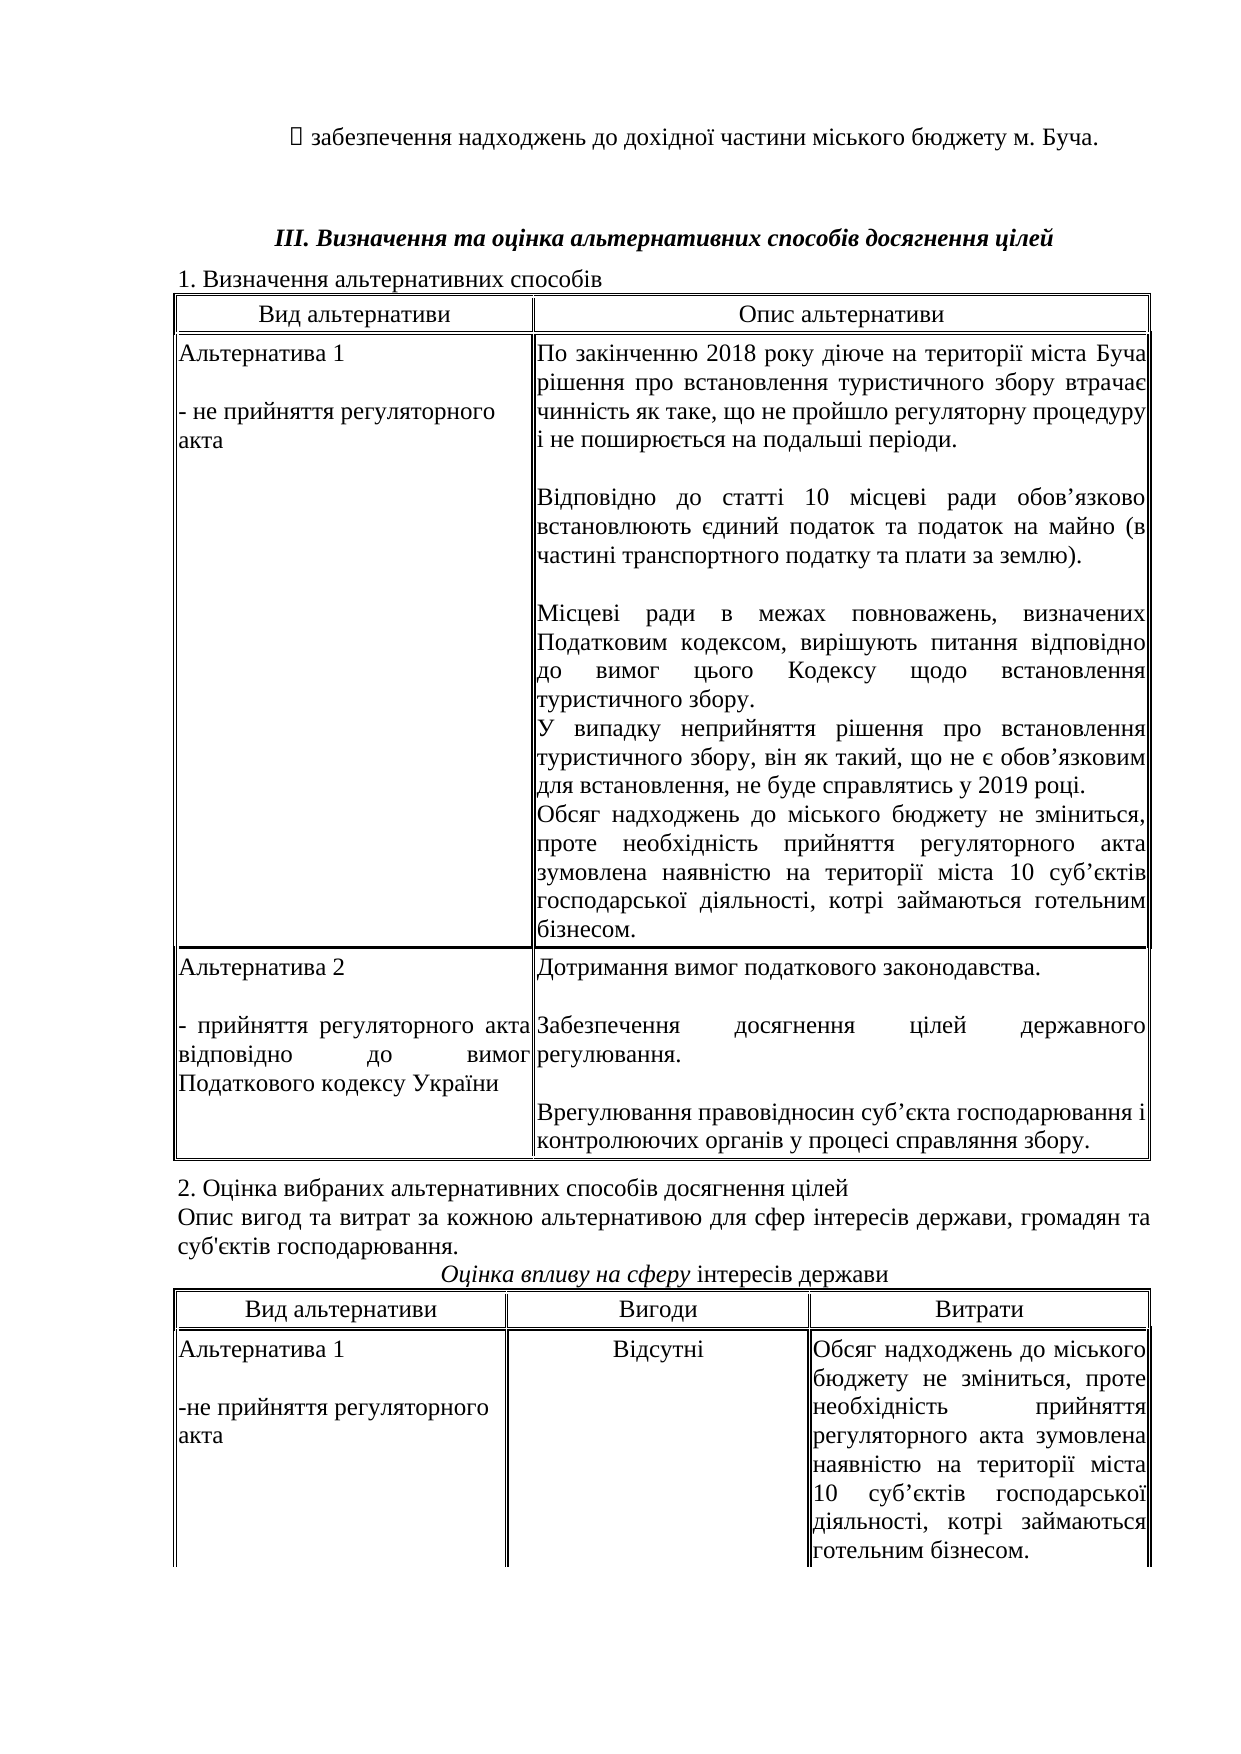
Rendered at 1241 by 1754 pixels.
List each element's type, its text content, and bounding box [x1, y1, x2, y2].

table_header Опис альтернативи [534, 296, 1148, 331]
table_cell Дотримання вимог податкового законодавства. Забезпечення досягнення цілей державного регулювання. Врегулювання правовідносин суб’єкта господарювання і контролюючих органів у процесі справляння збору. [534, 946, 1148, 1157]
table_header Витрати [810, 1292, 1148, 1326]
table_cell Обсяг надходжень до міського бюджету не зміниться, проте необхідність прийняття регуляторного акта зумовлена наявністю на території міста 10 суб’єктів господарської діяльності, котрі займаються готельним бізнесом. [810, 1326, 1149, 1567]
table_cell Альтернатива 2 - прийняття регуляторного акта відповідно до вимог Податкового кодексу України [177, 946, 533, 1157]
text Опис вигод та витрат за кожною альтернативою для сфер інтересів держави, громадян та суб'єктів господарювання. [177, 1202, 1152, 1259]
text 2. Оцінка вибраних альтернативних способів досягнення цілей [177, 1173, 1152, 1202]
text III. Визначення та оцінка альтернативних способів досягнення цілей [177, 223, 1152, 251]
table_header Вид альтернативи [177, 1292, 507, 1326]
table_header Вигоди [507, 1292, 809, 1326]
text Оцінка впливу на сферу інтересів держави [177, 1259, 1152, 1288]
table_header Вид альтернативи [177, 296, 533, 331]
table_cell Відсутні [509, 1331, 807, 1567]
table_cell Альтернатива 1 -не прийняття регуляторного акта [175, 1326, 507, 1567]
table_cell Альтернатива 1 - не прийняття регуляторного акта [175, 331, 533, 946]
text  забезпечення надходжень до дохідної частини міського бюджету м. Буча. [288, 118, 1152, 152]
table_cell По закінченню 2018 року діюче на території міста Буча рішення про встановлення туристичного збору втрачає чинність як таке, що не пройшло регуляторну процедуру і не поширюється на подальші періоди. Відповідно до статті 10 місцеві ради обов’язково встановлюють єдиний податок та податок на майно (в частині транспортного податку та плати за землю). Місцеві ради в межах повноважень, визначених Податковим кодексом, вирішують питання відповідно до вимог цього Кодексу щодо встановлення туристичного збору. У випадку неприйняття рішення про встановлення туристичного збору, він як такий, що не є обов’язковим для встановлення, не буде справлятись у 2019 році. Обсяг надходжень до міського бюджету не зміниться, проте необхідність прийняття регуляторного акта зумовлена наявністю на території міста 10 суб’єктів господарської діяльності, котрі займаються готельним бізнесом. [534, 331, 1149, 946]
text 1. Визначення альтернативних способів [177, 264, 1152, 293]
